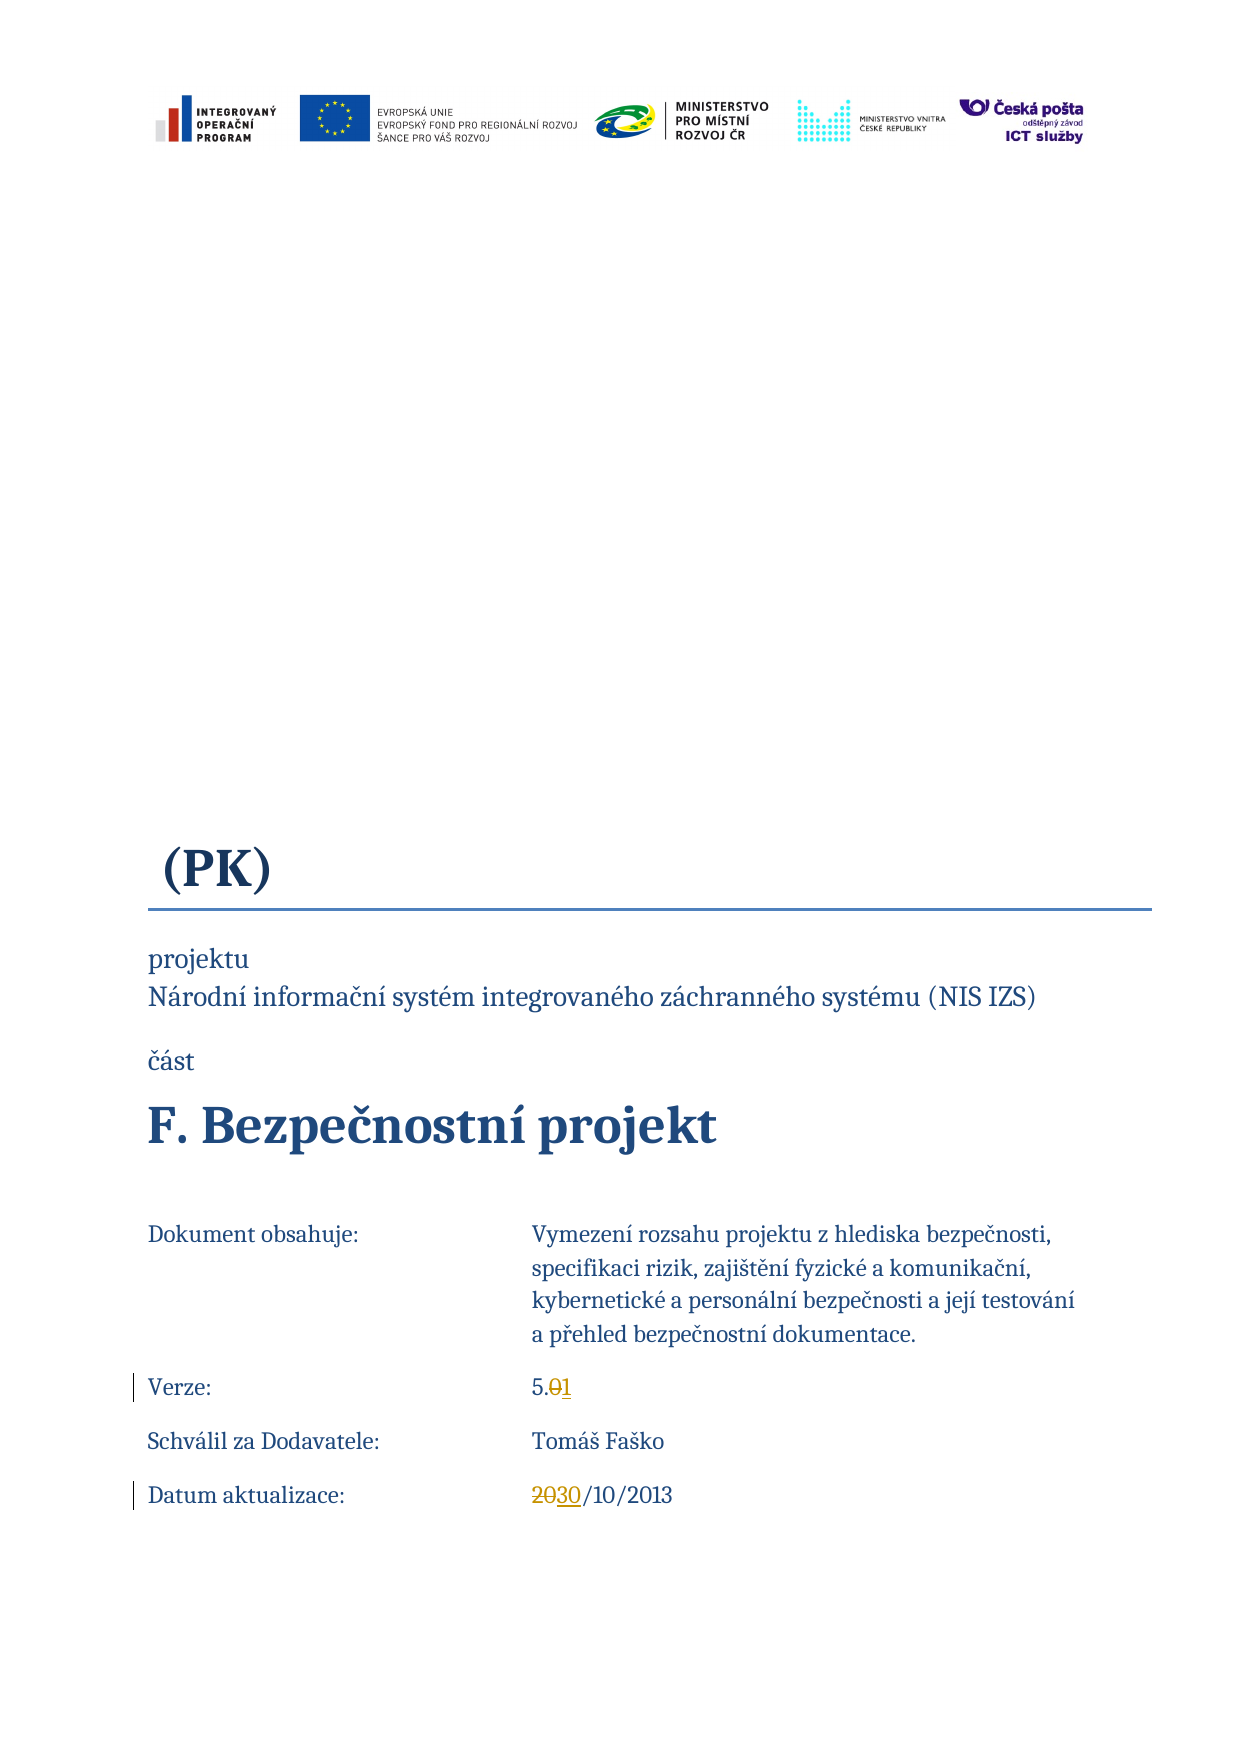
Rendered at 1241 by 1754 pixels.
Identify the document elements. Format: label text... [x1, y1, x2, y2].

text Verze: 5. [148, 1373, 1092, 1402]
title PROVÁDĚCÍ KONCEPT SW ŘEŠENÍ (PK) [148, 838, 1152, 908]
text Dokument obsahuje: Vymezení rozsahu projektu z hlediska bezpečnosti, specifikaci rizik, zajištění fyzické a komunikační, kybernetické a personální bezpečnosti a její testování a přehled bezpečnostní dokumentace. [148, 1220, 1092, 1348]
text Datum aktualizace: /10/2013 [148, 1481, 1092, 1510]
text část [148, 1044, 1092, 1077]
text F. Bezpečnostní projekt [148, 1095, 1092, 1157]
picture [147, 86, 1091, 152]
text projektu [148, 942, 1092, 975]
text Národní informační systém integrovaného záchranného systému (NIS IZS) [148, 980, 1092, 1014]
text Schválil za Dodavatele: Tomáš Faško [148, 1427, 1092, 1456]
